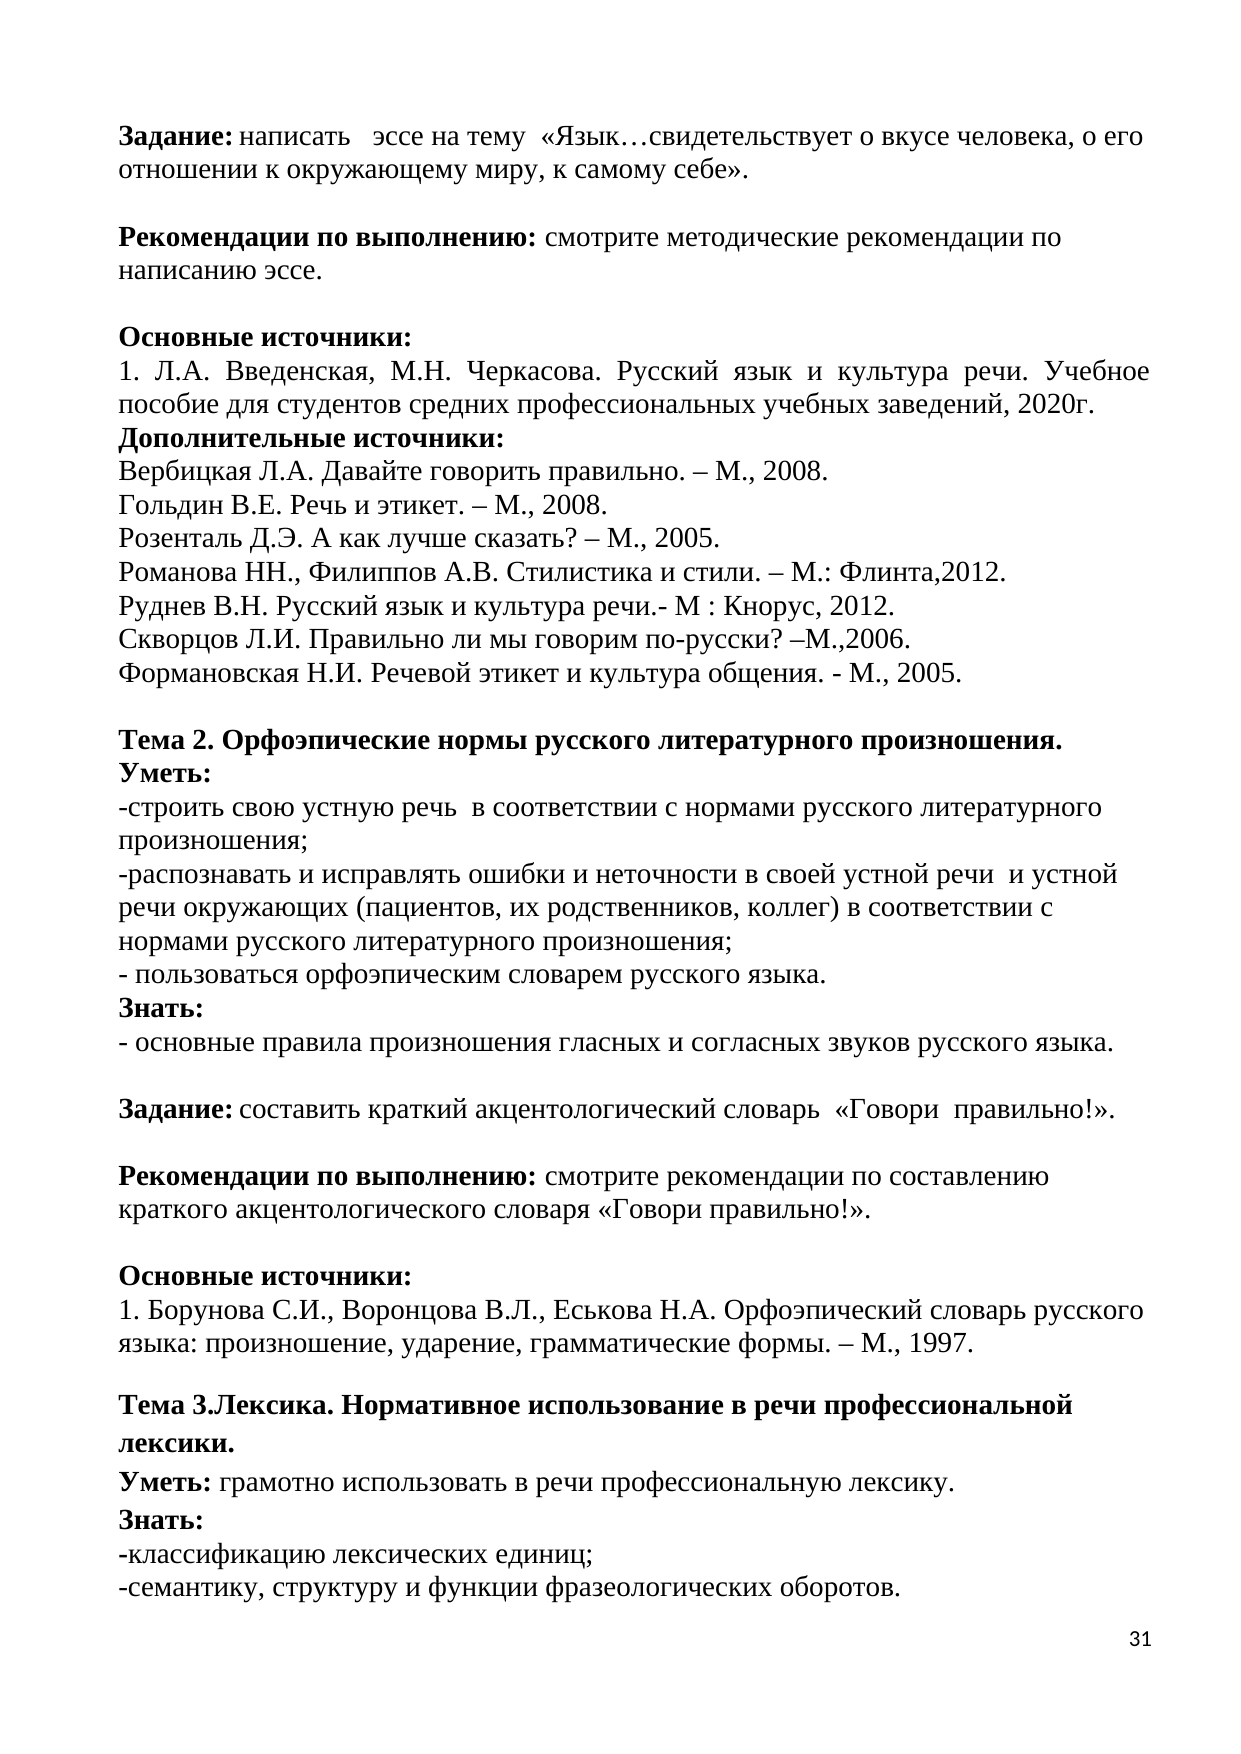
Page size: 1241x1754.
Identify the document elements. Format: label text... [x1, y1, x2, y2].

text Уметь: [118, 755, 1152, 789]
text Тема 2. Орфоэпические нормы русского литературного произношения. [118, 722, 1152, 755]
text -семантику, структуру и функции фразеологических оборотов. [118, 1569, 1152, 1603]
text Рекомендации по выполнению: смотрите методические рекомендации по написанию эссе. [118, 219, 1152, 286]
text Формановская Н.И. Речевой этикет и культура общения. - М., 2005. [118, 655, 1152, 688]
text Знать: [118, 1502, 1152, 1536]
text -распознавать и исправлять ошибки и неточности в своей устной речи и устной речи окружающих (пациентов, их родственников, коллег) в соответствии с нормами русского литературного произношения; [118, 856, 1152, 957]
text Основные источники: [118, 1258, 1152, 1292]
text Тема 3.Лексика. Нормативное использование в речи профессиональной лексики. [118, 1387, 1171, 1459]
text Романова НН., Филиппов А.В. Стилистика и стили. – М.: Флинта,2012. [118, 554, 1152, 588]
text - пользоваться орфоэпическим словарем русского языка. [118, 957, 1152, 990]
text Задание: составить краткий акцентологический словарь «Говори правильно!». [118, 1091, 1152, 1124]
text Вербицкая Л.А. Давайте говорить правильно. – М., 2008. [118, 453, 1152, 487]
text -строить свою устную речь в соответствии с нормами русского литературного произношения; [118, 789, 1152, 856]
text Рекомендации по выполнению: смотрите рекомендации по составлению краткого акцентологического словаря «Говори правильно!». [118, 1158, 1152, 1225]
text 1. Борунова С.И., Воронцова В.Л., Еськова Н.А. Орфоэпический словарь русского языка: произношение, ударение, грамматические формы. – М., 1997. [118, 1292, 1152, 1359]
text Гольдин В.Е. Речь и этикет. – М., 2008. [118, 487, 1152, 521]
text Основные источники: [118, 319, 1152, 353]
text Уметь: грамотно использовать в речи профессиональную лексику. [118, 1464, 1171, 1497]
text Руднев В.Н. Русский язык и культура речи.- М : Кнорус, 2012. [118, 588, 1152, 621]
text Скворцов Л.И. Правильно ли мы говорим по-русски? –М.,2006. [118, 621, 1152, 655]
text -классификацию лексических единиц; [118, 1536, 1152, 1569]
text Задание: написать эссе на тему «Язык…свидетельствует о вкусе человека, о его отношении к окружающему миру, к самому себе». [118, 118, 1152, 185]
text Розенталь Д.Э. А как лучше сказать? – М., 2005. [118, 521, 1152, 554]
text Знать: [118, 990, 1152, 1024]
text 1. Л.А. Введенская, М.Н. Черкасова. Русский язык и культура речи. Учебное пособие для студентов средних профессиональных учебных заведений, 2020г. [118, 353, 1152, 420]
text Дополнительные источники: [118, 420, 1152, 453]
text - основные правила произношения гласных и согласных звуков русского языка. [118, 1024, 1152, 1057]
